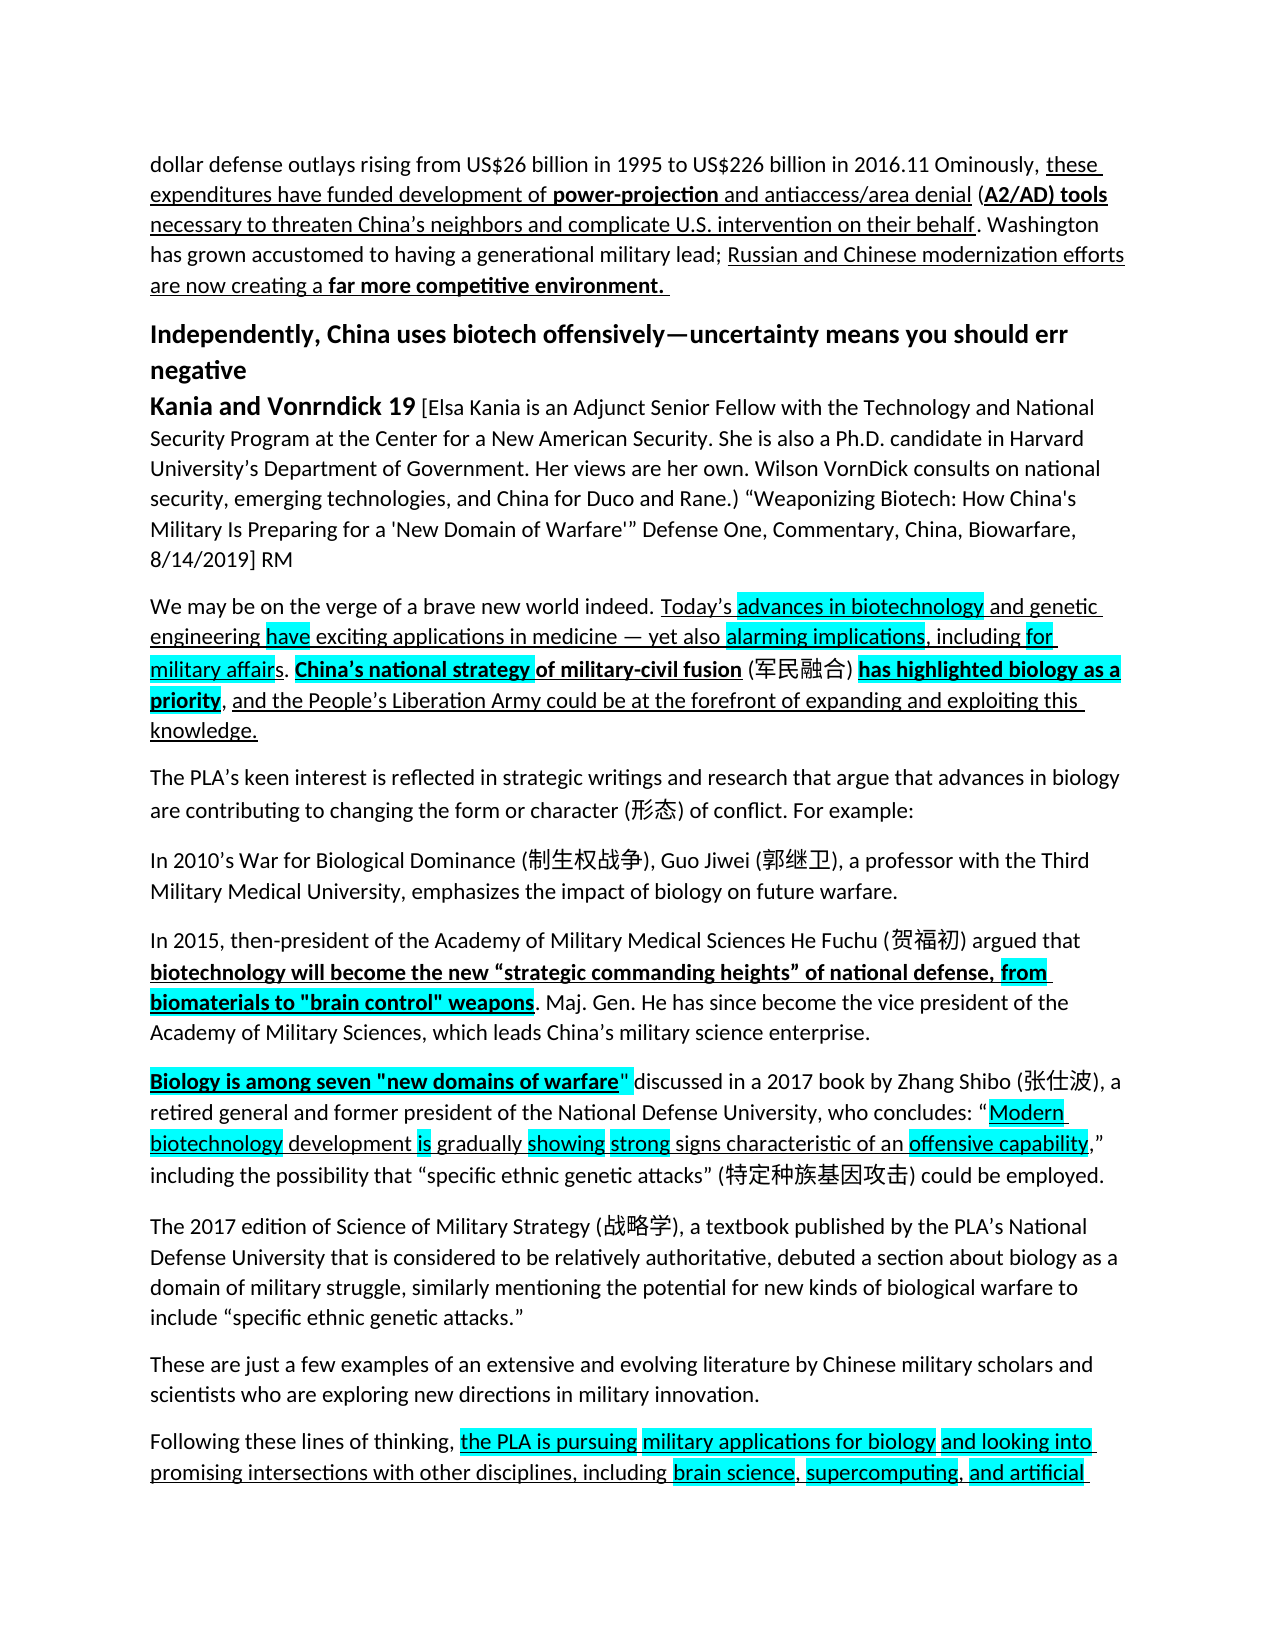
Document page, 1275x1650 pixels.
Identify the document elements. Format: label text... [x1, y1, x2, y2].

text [150, 1427, 1125, 1486]
text Kania and Vonrndick 19 [Elsa Kania is an Adjunct Senior Fellow with the Technology and National Security Program at the Center for a New American Security. She is also a Ph.D. candidate in Harvard University’s Department of Government. Her views are her own. Wilson VornDick consults on national security, emerging technologies, and China for Duco and Rane.) “Weaponizing Biotech: How China's Military Is Preparing for a 'New Domain of Warfare'” Defense One, Commentary, China, Biowarfare, 8/14/2019] RM [150, 389, 1125, 573]
text In 2010’s War for Biological Dominance (制生权战争), Guo Jiwei (郭继卫), a professor with the Third Military Medical University, emphasizes the impact of biology on future warfare. [150, 844, 1125, 906]
text The 2017 edition of Science of Military Strategy (战略学), a textbook published by the PLA’s National Defense University that is considered to be relatively authoritative, debuted a section about biology as a domain of military struggle, similarly mentioning the potential for new kinds of biological warfare to include “specific ethnic genetic attacks.” [150, 1210, 1125, 1332]
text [150, 150, 1125, 299]
text In 2015, then-president of the Academy of Military Medical Sciences He Fuchu (贺福初) argued that biotechnology will become the new “strategic commanding heights” of national defense, from biomaterials to "brain control" weapons. Maj. Gen. He has since become the vice president of the Academy of Military Sciences, which leads China’s military science enterprise. [150, 924, 1125, 1046]
text We may be on the verge of a brave new world indeed. Today’s advances in biotechnology and genetic engineering have exciting applications in medicine — yet also alarming implications, including for military affairs. China’s national strategy of military-civil fusion (军民融合) has highlighted biology as a priority, and the People’s Liberation Army could be at the forefront of expanding and exploiting this knowledge. [150, 592, 1125, 744]
text These are just a few examples of an extensive and evolving literature by Chinese military scholars and scientists who are exploring new directions in military innovation. [150, 1350, 1125, 1409]
subtitle Independently, China uses biotech offensively—uncertainty means you should err negative [150, 318, 1125, 386]
text The PLA’s keen interest is reflected in strategic writings and research that argue that advances in biology are contributing to changing the form or character (形态) of conflict. For example: [150, 763, 1125, 825]
text Biology is among seven "new domains of warfare" discussed in a 2017 book by Zhang Shibo (张仕波), a retired general and former president of the National Defense University, who concludes: “Modern biotechnology development is gradually showing strong signs characteristic of an offensive capability,” including the possibility that “specific ethnic genetic attacks” (特定种族基因攻击) could be employed. [150, 1065, 1125, 1191]
